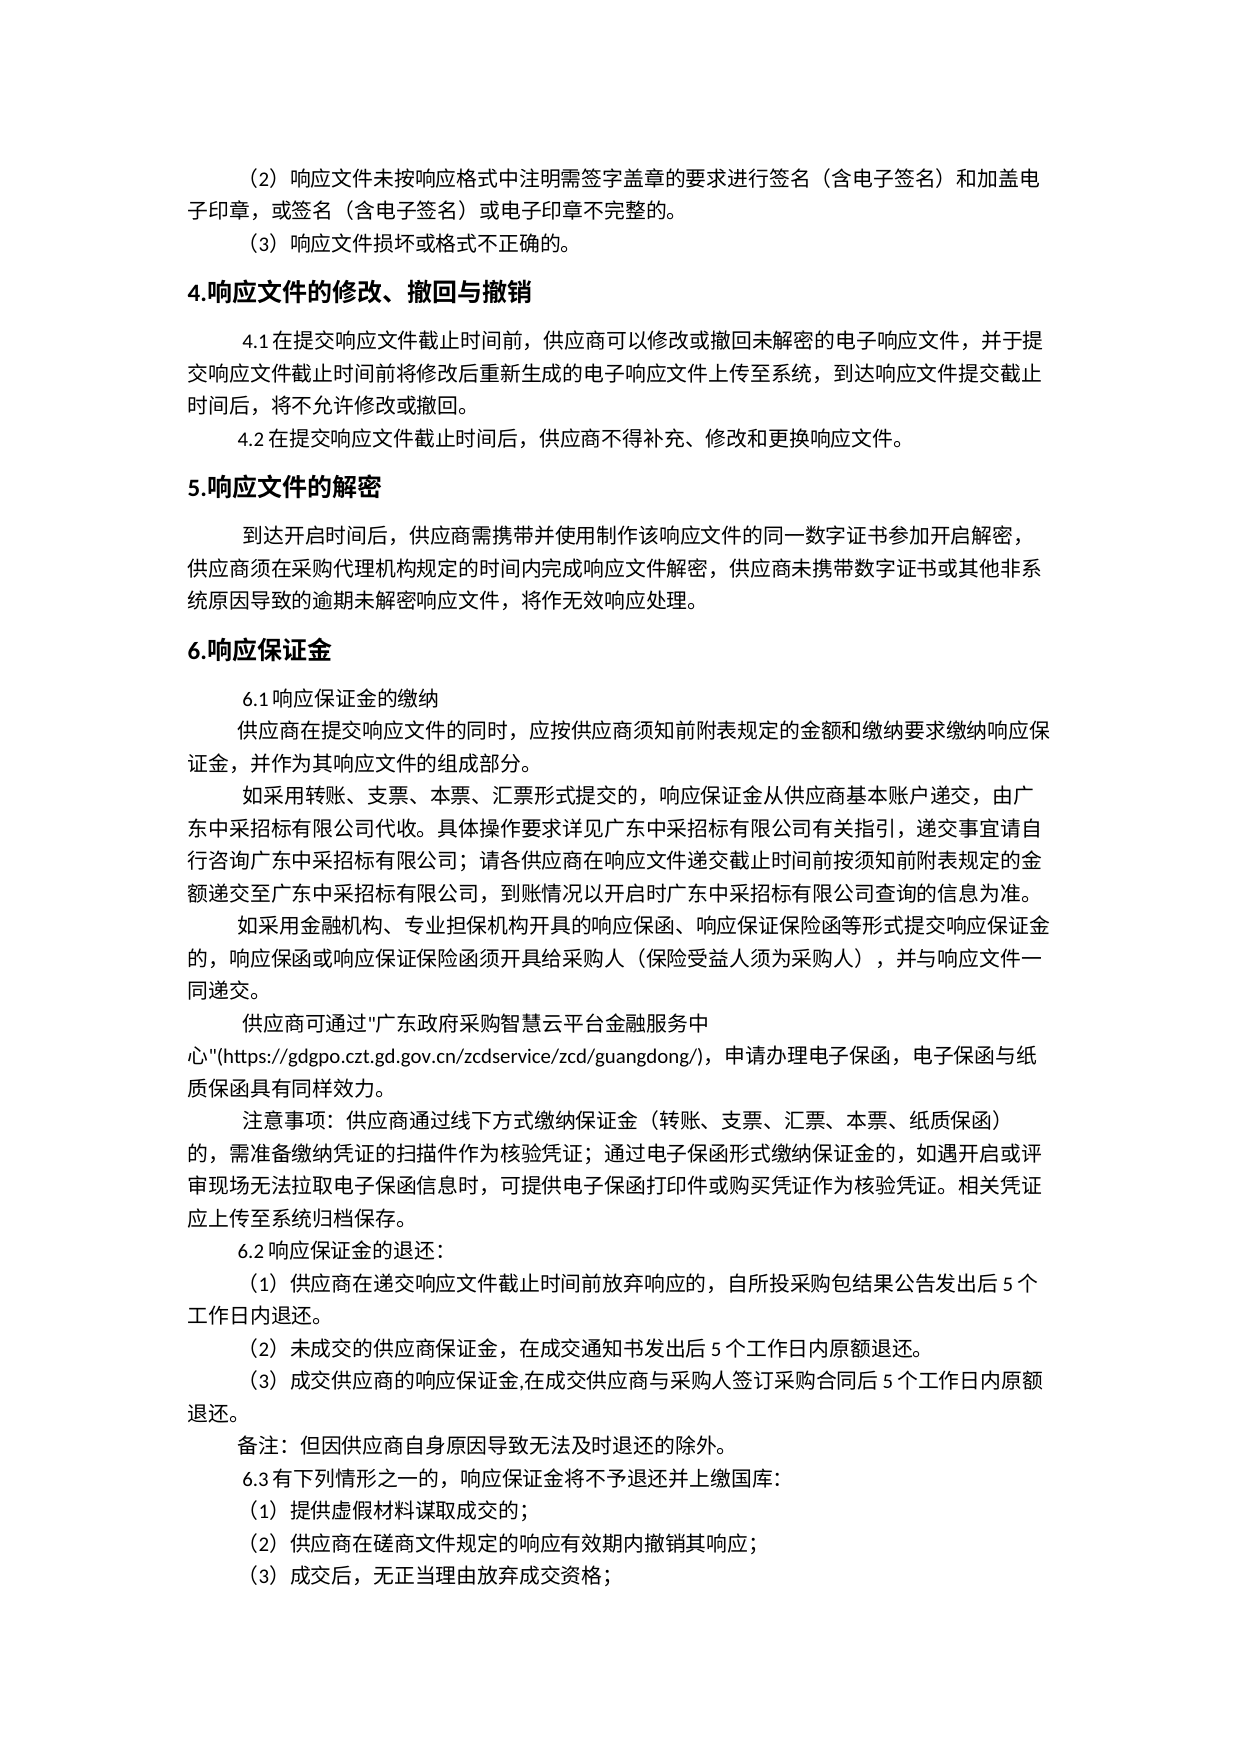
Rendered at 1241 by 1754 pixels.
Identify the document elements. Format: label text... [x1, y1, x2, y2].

text （3）成交后，无正当理由放弃成交资格； [187, 1559, 1053, 1592]
text （1）供应商在递交响应文件截止时间前放弃响应的，自所投采购包结果公告发出后5个工作日内退还。 [187, 1267, 1053, 1332]
text 到达开启时间后，供应商需携带并使用制作该响应文件的同一数字证书参加开启解密，供应商须在采购代理机构规定的时间内完成响应文件解密，供应商未携带数字证书或其他非系统原因导致的逾期未解密响应文件，将作无效响应处理。 [187, 519, 1053, 617]
text 5.响应文件的解密 [187, 454, 1053, 519]
text 注意事项：供应商通过线下方式缴纳保证金（转账、支票、汇票、本票、纸质保函）的，需准备缴纳凭证的扫描件作为核验凭证；通过电子保函形式缴纳保证金的，如遇开启或评审现场无法拉取电子保函信息时，可提供电子保函打印件或购买凭证作为核验凭证。相关凭证应上传至系统归档保存。 [187, 1104, 1053, 1234]
text （3）响应文件损坏或格式不正确的。 [187, 227, 1053, 259]
text （2）供应商在磋商文件规定的响应有效期内撤销其响应； [187, 1527, 1053, 1559]
text （1）提供虚假材料谋取成交的； [187, 1494, 1053, 1527]
text 4.响应文件的修改、撤回与撤销 [187, 259, 1053, 324]
text 6.1响应保证金的缴纳 [187, 682, 1053, 714]
text 4.2在提交响应文件截止时间后，供应商不得补充、修改和更换响应文件。 [187, 422, 1053, 454]
text 如采用转账、支票、本票、汇票形式提交的，响应保证金从供应商基本账户递交，由广东中采招标有限公司代收。具体操作要求详见广东中采招标有限公司有关指引，递交事宜请自行咨询广东中采招标有限公司；请各供应商在响应文件递交截止时间前按须知前附表规定的金额递交至广东中采招标有限公司，到账情况以开启时广东中采招标有限公司查询的信息为准。 [187, 779, 1053, 909]
text 供应商在提交响应文件的同时，应按供应商须知前附表规定的金额和缴纳要求缴纳响应保证金，并作为其响应文件的组成部分。 [187, 714, 1053, 779]
text 6.2响应保证金的退还： [187, 1234, 1053, 1267]
text 如采用金融机构、专业担保机构开具的响应保函、响应保证保险函等形式提交响应保证金的，响应保函或响应保证保险函须开具给采购人（保险受益人须为采购人），并与响应文件一同递交。 [187, 909, 1053, 1007]
text （2）响应文件未按响应格式中注明需签字盖章的要求进行签名（含电子签名）和加盖电子印章，或签名（含电子签名）或电子印章不完整的。 [187, 162, 1053, 227]
text 6.3有下列情形之一的，响应保证金将不予退还并上缴国库： [187, 1462, 1053, 1494]
text 6.响应保证金 [187, 617, 1053, 682]
text （3）成交供应商的响应保证金,在成交供应商与采购人签订采购合同后5个工作日内原额退还。 [187, 1364, 1053, 1429]
text （2）未成交的供应商保证金，在成交通知书发出后5个工作日内原额退还。 [187, 1332, 1053, 1364]
text 供应商可通过"广东政府采购智慧云平台金融服务中心"(https://gdgpo.czt.gd.gov.cn/zcdservice/zcd/guangdong/)，申请办理电子保函，电子保函与纸质保函具有同样效力。 [187, 1007, 1053, 1104]
text 备注：但因供应商自身原因导致无法及时退还的除外。 [187, 1429, 1053, 1462]
text 4.1在提交响应文件截止时间前，供应商可以修改或撤回未解密的电子响应文件，并于提交响应文件截止时间前将修改后重新生成的电子响应文件上传至系统，到达响应文件提交截止时间后，将不允许修改或撤回。 [187, 324, 1053, 422]
